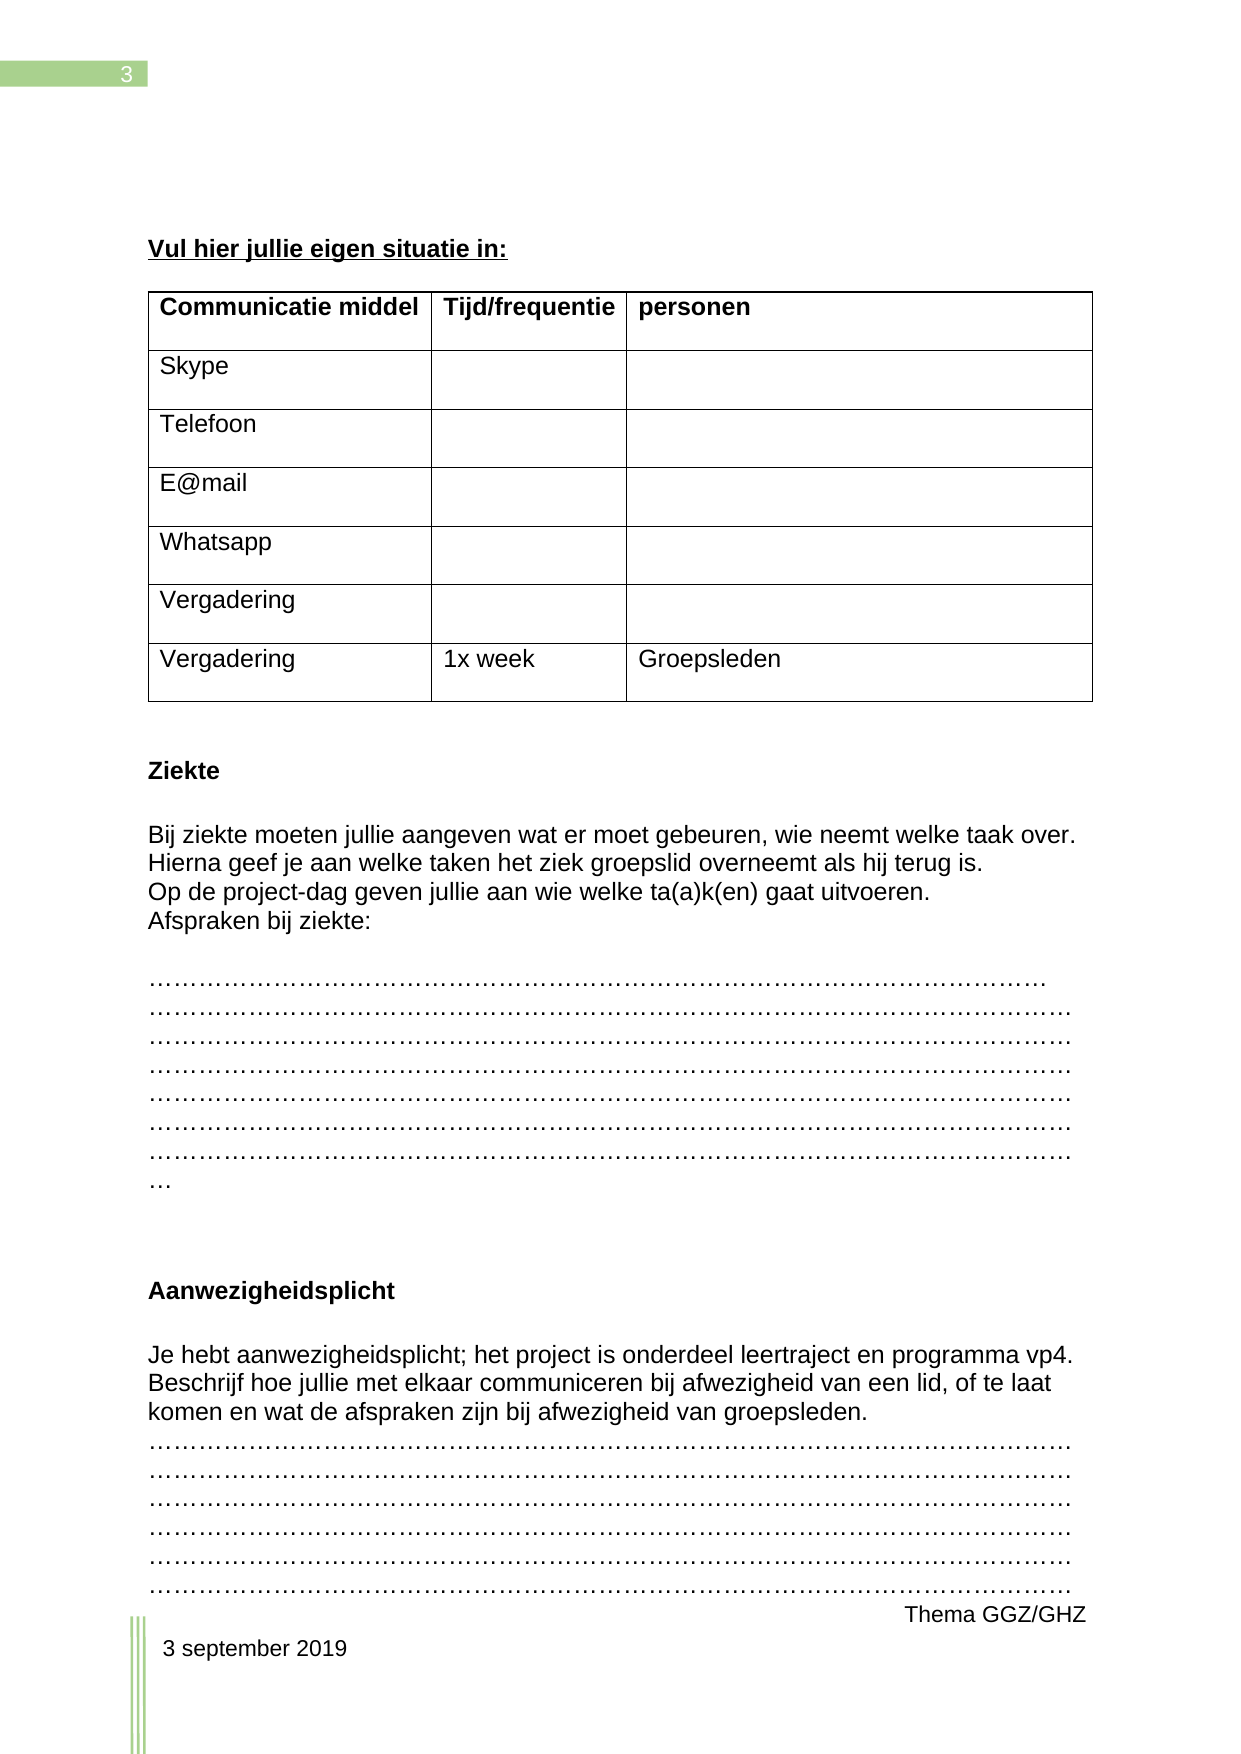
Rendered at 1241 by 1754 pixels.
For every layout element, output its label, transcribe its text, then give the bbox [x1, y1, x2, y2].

table_cell [432, 351, 626, 408]
table_cell [627, 468, 1092, 526]
table_cell [627, 351, 1092, 408]
text Op de project-dag geven jullie aan wie welke ta(a)k(en) gaat uitvoeren. [148, 877, 1093, 906]
table_cell Whatsapp [149, 527, 431, 584]
text Beschrijf hoe jullie met elkaar communiceren bij afwezigheid van een lid, of te laat komen en wat de afspraken zijn bij afwezigheid van groepsleden. [148, 1368, 1093, 1426]
text ………………………………………………………………………………………………………………………………………………………………………………………………………………………………………………………………………………………………………………………………………………………………………………………………………………………………………………………………………………………………………………………………………………………………………………………………………………………………………………………………………………………………………………… [148, 963, 1093, 1193]
table_cell 1x week [432, 644, 626, 701]
subtitle Aanwezigheidsplicht [148, 1276, 1093, 1305]
table_cell Skype [149, 351, 431, 408]
table_cell E@mail [149, 468, 431, 526]
table_cell [627, 527, 1092, 584]
table_header personen [627, 293, 1092, 350]
table_header Communicatie middel [149, 293, 431, 350]
table_cell [627, 410, 1092, 467]
text Vul hier jullie eigen situatie in: [148, 234, 1093, 263]
text Bij ziekte moeten jullie aangeven wat er moet gebeuren, wie neemt welke taak over. [148, 820, 1093, 848]
table_cell Groepsleden [627, 644, 1092, 701]
table_cell [432, 410, 626, 467]
table_cell [432, 527, 626, 584]
subtitle Ziekte [148, 756, 1093, 785]
text Je hebt aanwezigheidsplicht; het project is onderdeel leertraject en programma vp4. [148, 1340, 1093, 1368]
table_cell Vergadering [149, 644, 431, 701]
table_cell Vergadering [149, 585, 431, 643]
table_header Tijd/frequentie [432, 293, 626, 350]
text Afspraken bij ziekte: [148, 906, 1093, 935]
table_cell [432, 468, 626, 526]
text Hierna geef je aan welke taken het ziek groepslid overneemt als hij terug is. [148, 848, 1093, 877]
table_cell [432, 585, 626, 643]
table_cell Telefoon [149, 410, 431, 467]
table_cell [627, 585, 1092, 643]
